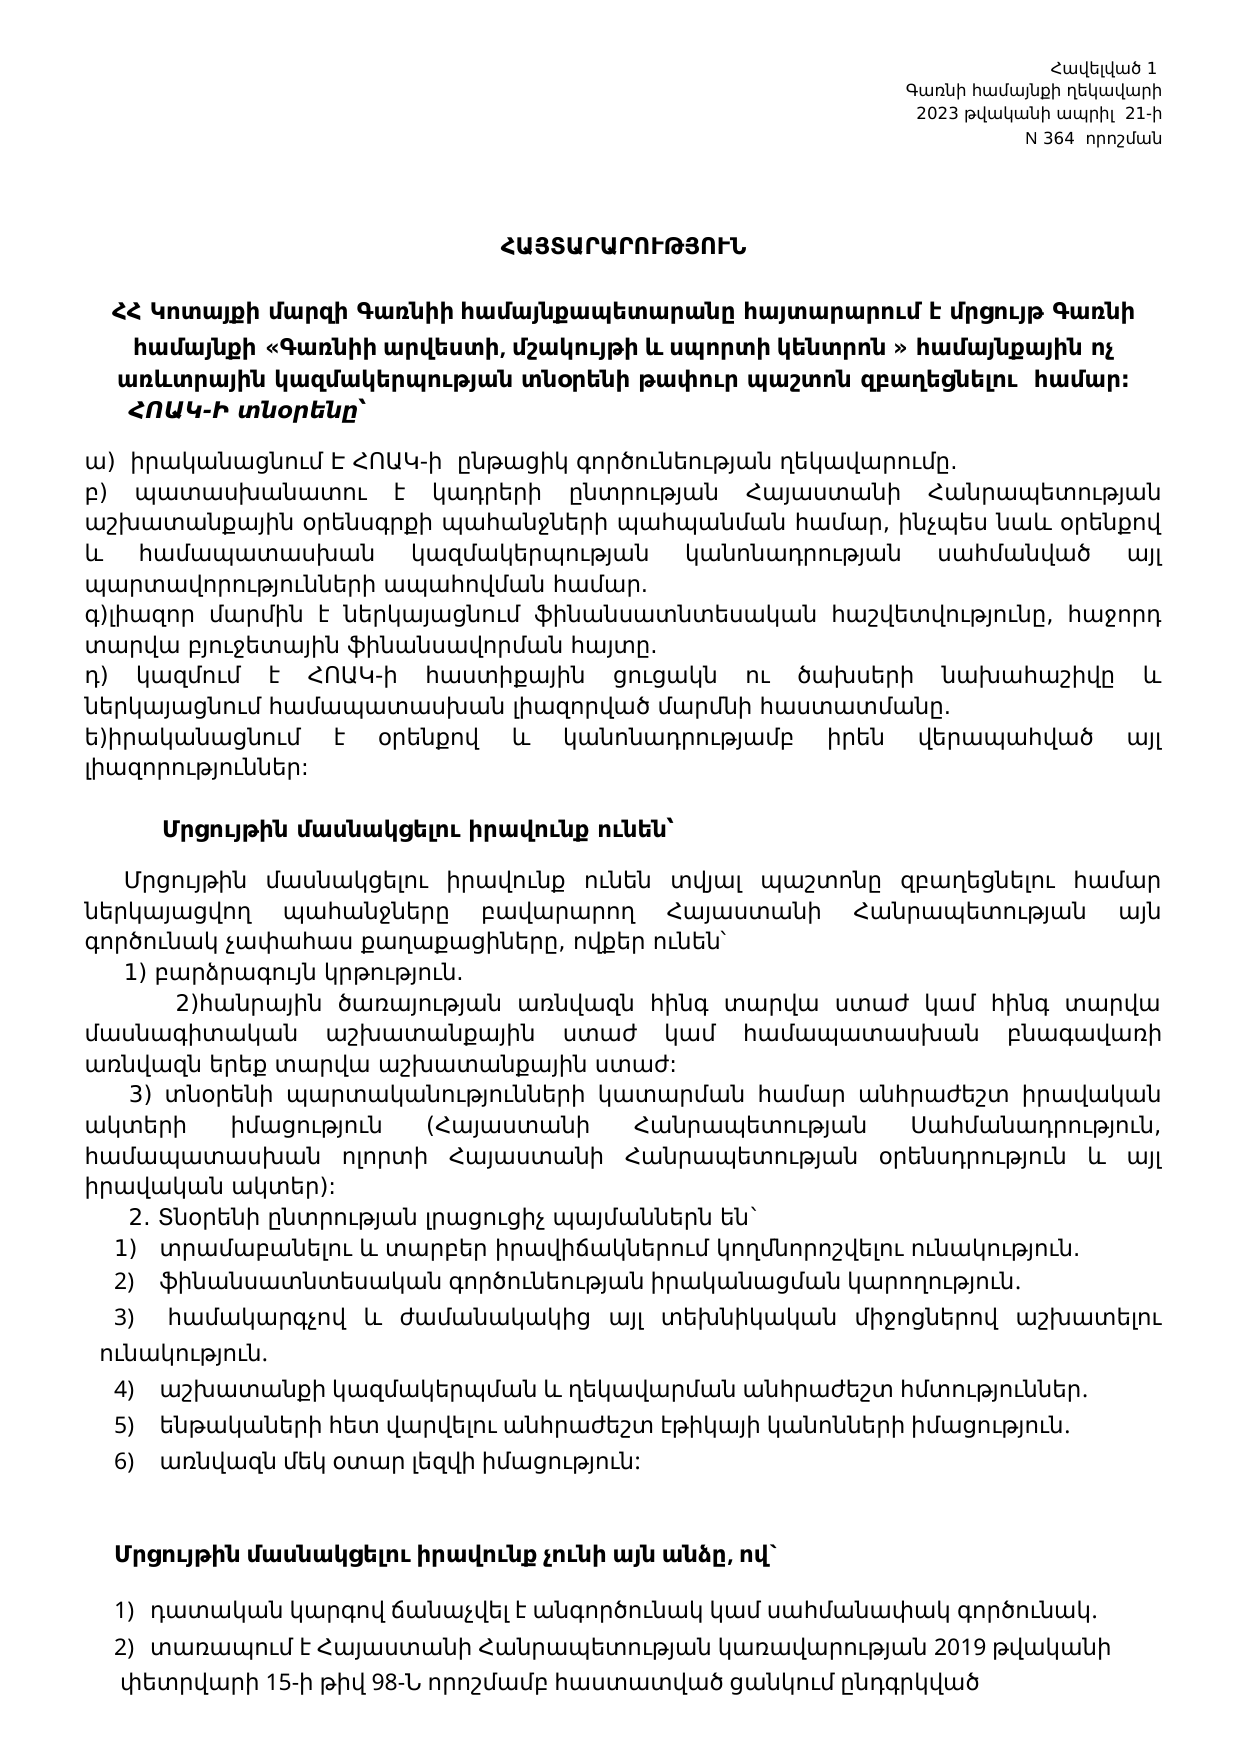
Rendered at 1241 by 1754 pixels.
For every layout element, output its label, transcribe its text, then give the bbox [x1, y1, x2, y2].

list համակարգչով և ժամանակակից այլ տեխնիկական միջոցներով աշխատելու ունակություն. [99, 1301, 1162, 1368]
text ՀՈԱԿ-Ի տնօրենը՝ [84, 397, 1162, 423]
list առնվազն մեկ օտար լեզվի իմացություն: [99, 1445, 1162, 1476]
list ֆինանսատնտեսական գործունեության իրականացման կարողություն. [99, 1265, 1162, 1297]
text ՀՀ Կոտայքի մարզի Գառնիի համայնքապետարանը հայտարարում է մրցույթ Գառնի համայնքի «Գառնիի արվեստի, մշակույթի և սպորտի կենտրոն » համայնքային ոչ առևտրային կազմակերպության տնօրենի թափուր պաշտոն զբաղեցնելու համար: [84, 295, 1162, 393]
text Մրցույթին մասնակցելու իրավունք չունի այն անձը, ով` [99, 1538, 1162, 1569]
text Հավելված 1 Գառնի համայնքի ղեկավարի 2023 թվականի ապրիլ 21-ի N 364 որոշման [84, 59, 1162, 149]
text ՀԱՅՏԱՐԱՐՈՒԹՅՈՒՆ [84, 230, 1162, 261]
text Մրցույթին մասնակցելու իրավունք ունեն՝ [99, 816, 1162, 842]
text 1) բարձրագույն կրթություն. [84, 959, 1162, 986]
list տառապում է Հայաստանի Հանրապետության կառավարության 2019 թվականի [99, 1630, 1162, 1662]
list 3) տնօրենի պարտականությունների կատարման համար անհրաժեշտ իրավական ակտերի իմացություն (Հայաստանի Հանրապետության Սահմանադրություն, համապատասխան ոլորտի Հայաստանի Հանրապետության օրենսդրություն և այլ իրավական ակտեր): [84, 1082, 1162, 1200]
text ա) իրականացնում Է ՀՈԱԿ-ի ընթացիկ գործունեության ղեկավարումը. [84, 448, 1162, 475]
text 2)հանրային ծառայության առնվազն հինգ տարվա ստաժ կամ հինգ տարվա մասնագիտական աշխատանքային ստաժ կամ համապատասխան բնագավառի առնվազն երեք տարվա աշխատանքային ստաժ: [84, 990, 1162, 1078]
list ենթակաների հետ վարվելու անհրաժեշտ էթիկայի կանոնների իմացություն. [99, 1409, 1162, 1440]
text գ)լիազոր մարմին է ներկայացնում ֆինանսատնտեսական հաշվետվությունը, հաջորդ տարվա բյուջետային ֆինանսավորման հայտը. դ) կազմում է ՀՈԱԿ-ի հաստիքային ցուցակն ու ծախսերի նախահաշիվը և ներկայացնում համապատասխան լիազորված մարմնի հաստատմանը. [84, 601, 1162, 720]
list դատական կարգով ճանաչվել է անգործունակ կամ սահմանափակ գործունակ. [99, 1594, 1162, 1626]
text 2. Տնօրենի ընտրության լրացուցիչ պայմաններն են` [99, 1204, 1162, 1231]
text բ) պատասխանատու է կադրերի ընտրության Հայաստանի Հանրապետության աշխատանքային օրենսգրքի պահանջների պահպանման համար, ինչպես նաև օրենքով և համապատասխան կազմակերպության կանոնադրության սահմանված այլ պարտավորությունների ապահովման համար. [84, 479, 1162, 597]
text Մրցույթին մասնակցելու իրավունք ունեն տվյալ պաշտոնը զբաղեցնելու համար ներկայացվող պահանջները բավարարող Հայաստանի Հանրապետության այն գործունակ չափահաս քաղաքացիները, ովքեր ունեն՝ [84, 867, 1162, 955]
text ե)իրականացնում է օրենքով և կանոնադրությամբ իրեն վերապահված այլ լիազորություններ: [84, 724, 1162, 781]
list տրամաբանելու և տարբեր իրավիճակներում կողմնորոշվելու ունակություն. [99, 1235, 1162, 1261]
list աշխատանքի կազմակերպման և ղեկավարման անհրաժեշտ հմտություններ. [99, 1373, 1162, 1404]
list փետրվարի 15-ի թիվ 98-Ն որոշմամբ հաստատված ցանկում ընդգրկված [99, 1666, 1162, 1698]
